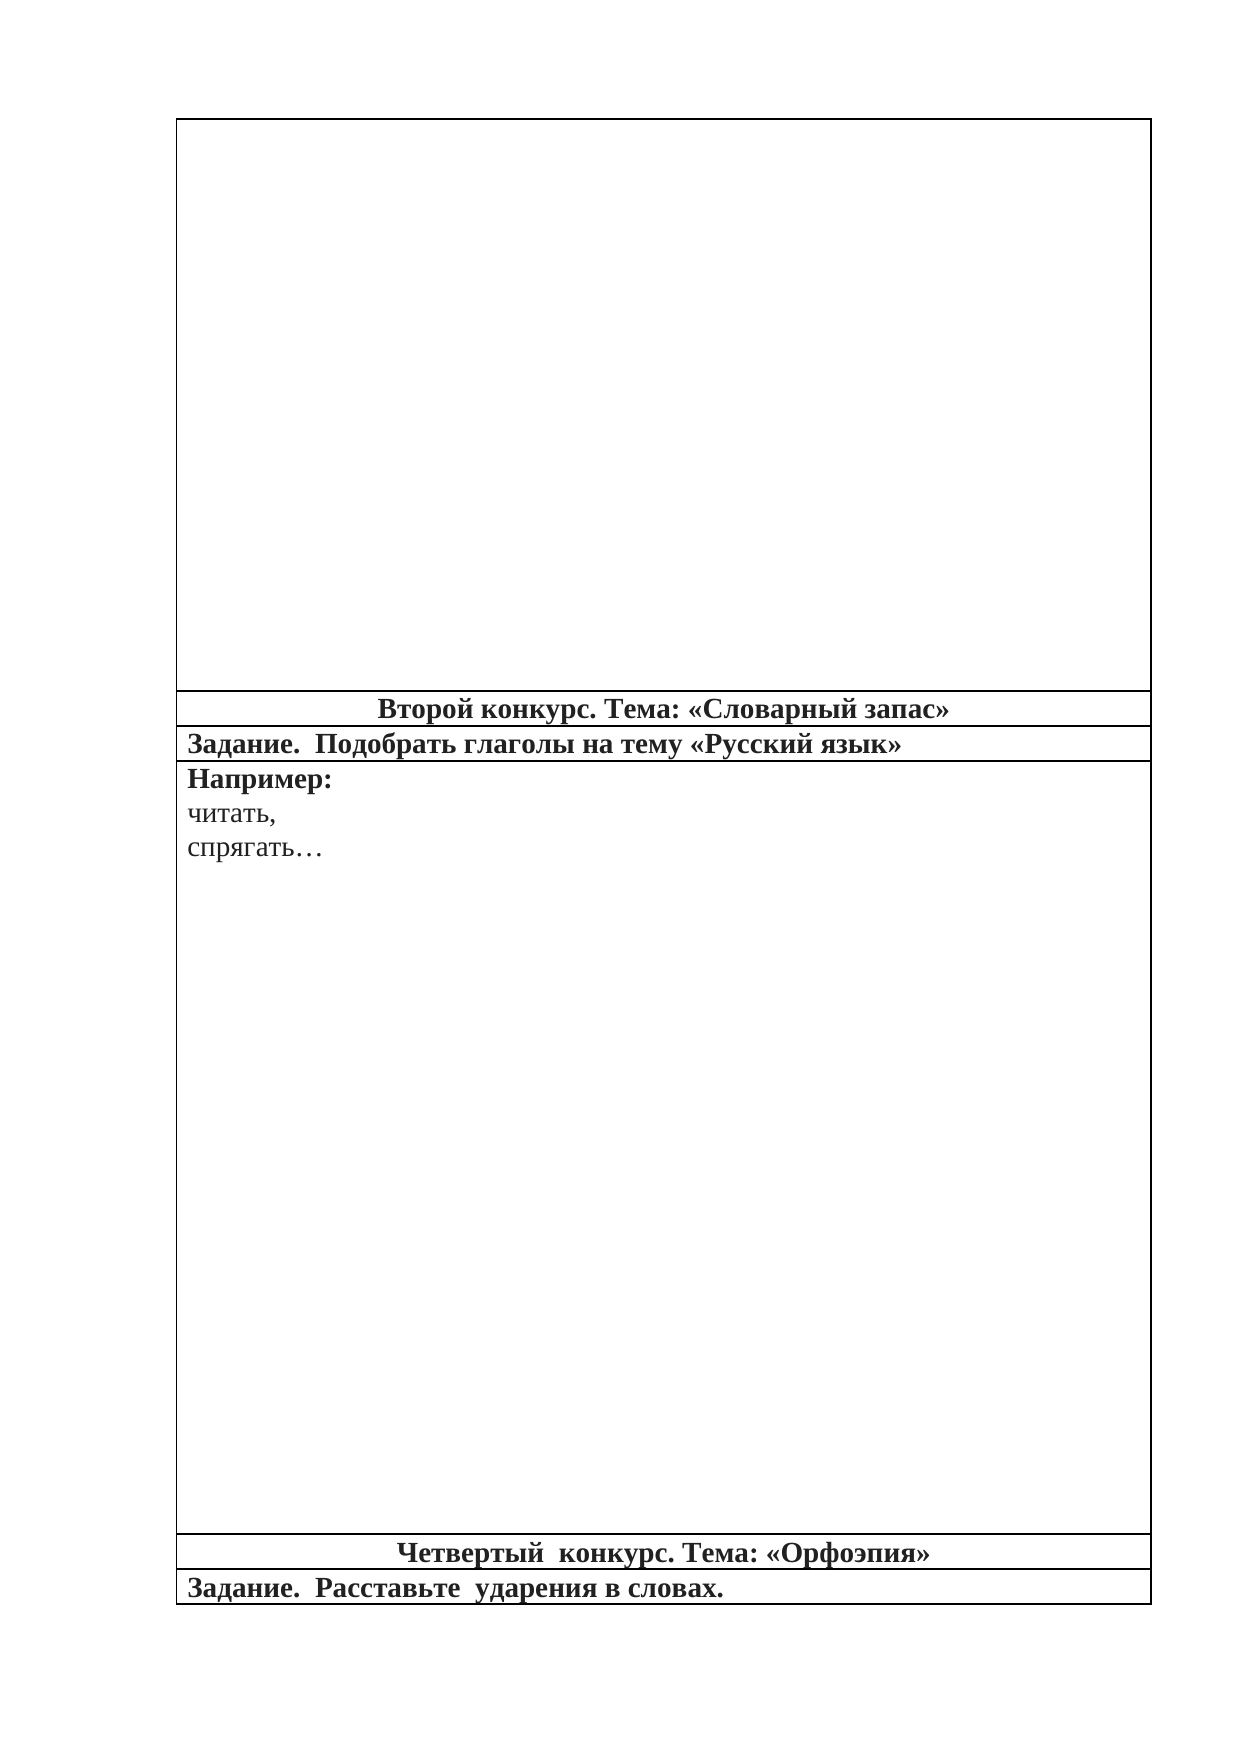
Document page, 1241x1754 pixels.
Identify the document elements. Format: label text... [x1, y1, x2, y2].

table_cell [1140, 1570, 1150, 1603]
table_cell Например: читать, спрягать… [177, 762, 1150, 1533]
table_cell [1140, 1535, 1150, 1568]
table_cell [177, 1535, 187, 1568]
table_cell Задание. Подобрать глаголы на тему «Русский язык» [177, 727, 1150, 760]
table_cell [177, 120, 1150, 690]
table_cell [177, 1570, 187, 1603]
table_cell Второй конкурс. Тема: «Словарный запас» [177, 692, 1150, 725]
